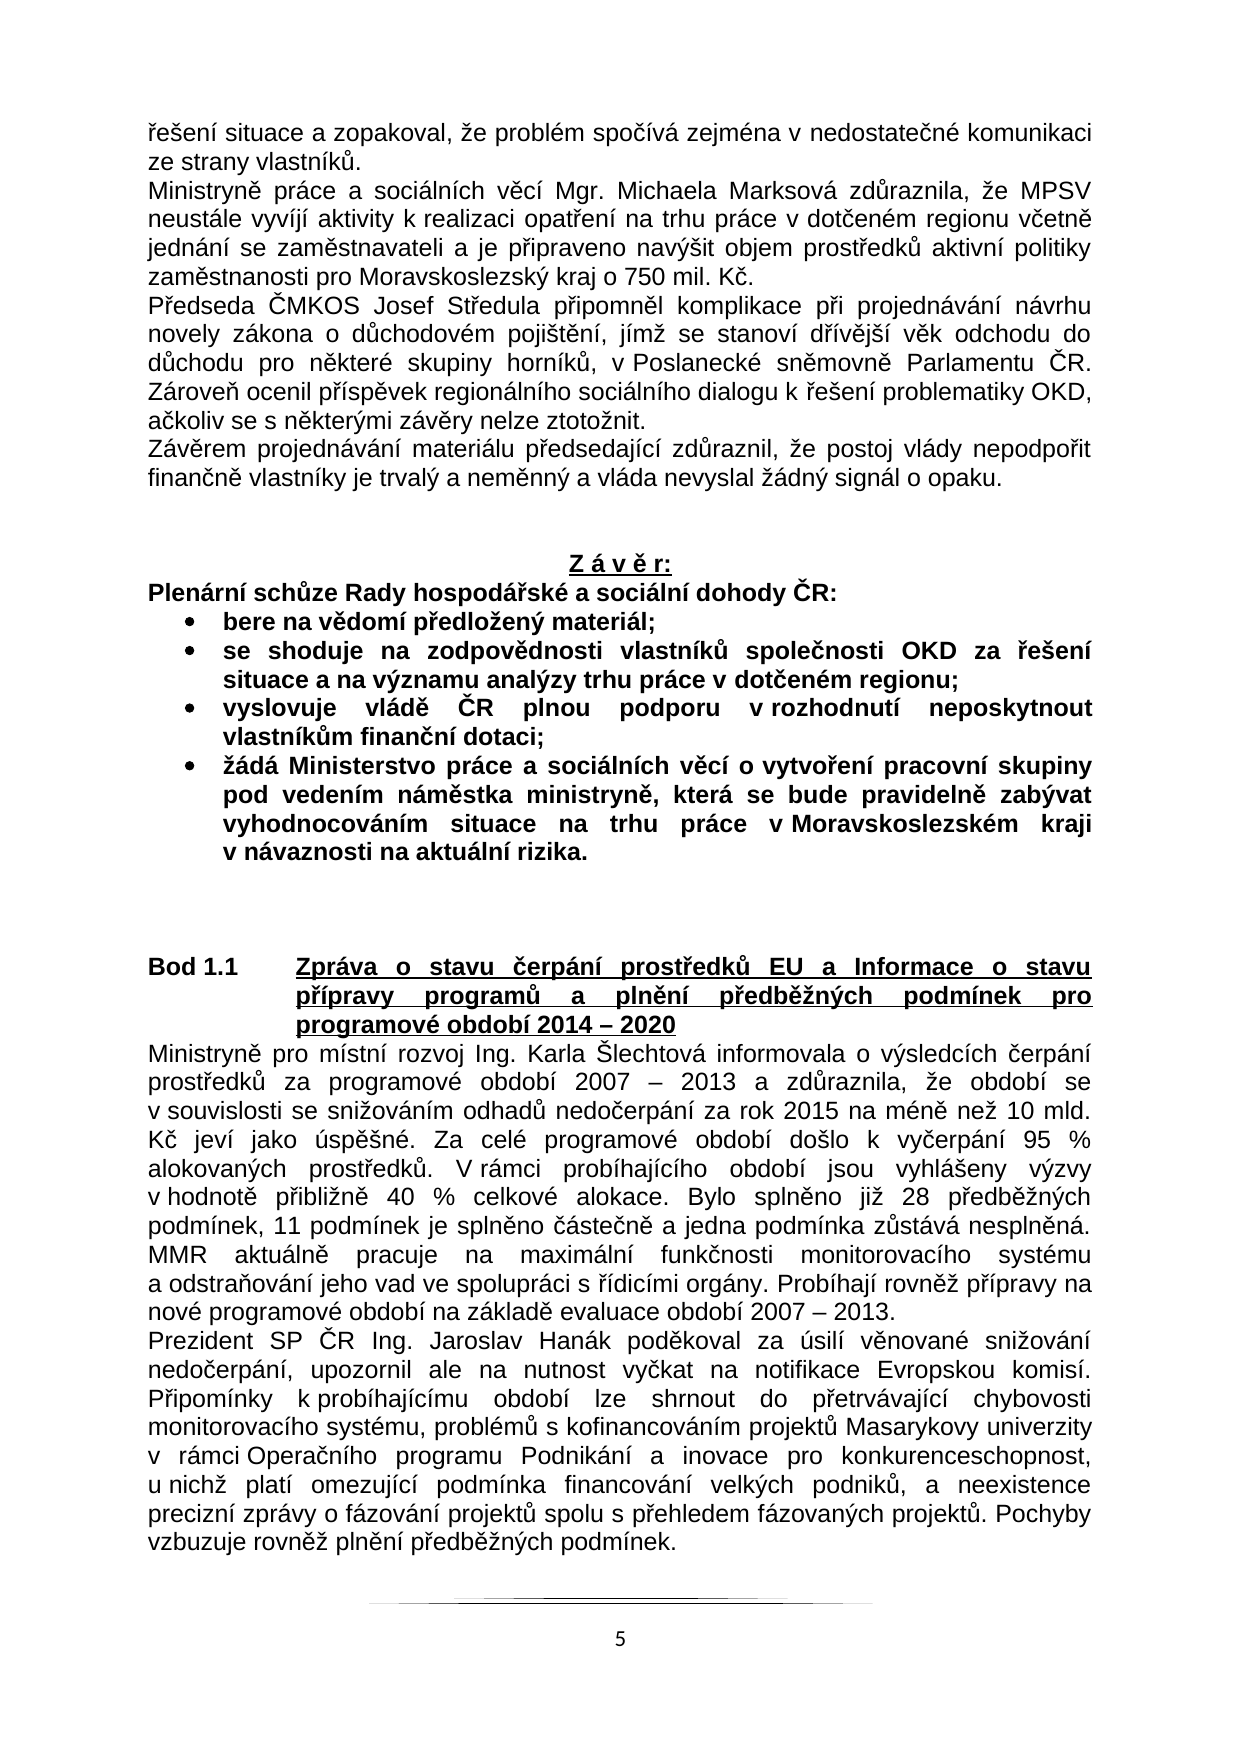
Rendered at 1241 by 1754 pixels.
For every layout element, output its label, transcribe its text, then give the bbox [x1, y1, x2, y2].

list bere na vědomí předložený materiál; [185, 607, 1093, 636]
list se shoduje na zodpovědnosti vlastníků společnosti OKD za řešení situace a na významu analýzy trhu práce v dotčeném regionu; [185, 636, 1093, 693]
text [148, 118, 1093, 176]
text Z á v ě r: [148, 549, 1093, 578]
text Ministryně práce a sociálních věcí Mgr. Michaela Marksová zdůraznila, že MPSV neustále vyvíjí aktivity k realizaci opatření na trhu práce v dotčeném regionu včetně jednání se zaměstnavateli a je připraveno navýšit objem prostředků aktivní politiky zaměstnanosti pro Moravskoslezský kraj o 750 mil. Kč. [148, 176, 1093, 291]
text Plenární schůze Rady hospodářské a sociální dohody ČR: [148, 578, 1093, 607]
list vyslovuje vládě ČR plnou podporu v rozhodnutí neposkytnout vlastníkům finanční dotaci; [185, 693, 1093, 751]
text Ministryně pro místní rozvoj Ing. Karla Šlechtová informovala o výsledcích čerpání prostředků za programové období 2007 – 2013 a zdůraznila, že období se v souvislosti se snižováním odhadů nedočerpání za rok 2015 na méně než 10 mld. Kč jeví jako úspěšné. Za celé programové období došlo k vyčerpání 95 % alokovaných prostředků. V rámci probíhajícího období jsou vyhlášeny výzvy v hodnotě přibližně 40 % celkové alokace. Bylo splněno již 28 předběžných podmínek, 11 podmínek je splněno částečně a jedna podmínka zůstává nesplněná. MMR aktuálně pracuje na maximální funkčnosti monitorovacího systému a odstraňování jeho vad ve spolupráci s řídicími orgány. Probíhají rovněž přípravy na nové programové období na základě evaluace období 2007 – 2013. [148, 1039, 1093, 1326]
text Prezident SP ČR Ing. Jaroslav Hanák poděkoval za úsilí věnované snižování nedočerpání, upozornil ale na nutnost vyčkat na notifikace Evropskou komisí. Připomínky k probíhajícímu období lze shrnout do přetrvávající chybovosti monitorovacího systému, problémů s kofinancováním projektů Masarykovy univerzity v rámci Operačního programu Podnikání a inovace pro konkurenceschopnost, u nichž platí omezující podmínka financování velkých podniků, a neexistence precizní zprávy o fázování projektů spolu s přehledem fázovaných projektů. Pochyby vzbuzuje rovněž plnění předběžných podmínek. [148, 1326, 1093, 1556]
text Závěrem projednávání materiálu předsedající zdůraznil, že postoj vlády nepodpořit finančně vlastníky je trvalý a neměnný a vláda nevyslal žádný signál o opaku. [148, 434, 1093, 492]
text Předseda ČMKOS Josef Středula připomněl komplikace při projednávání návrhu novely zákona o důchodovém pojištění, jímž se stanoví dřívější věk odchodu do důchodu pro některé skupiny horníků, v Poslanecké sněmovně Parlamentu ČR. Zároveň ocenil příspěvek regionálního sociálního dialogu k řešení problematiky OKD, ačkoliv se s některými závěry nelze ztotožnit. [148, 291, 1093, 434]
text Bod 1.1 Zpráva o stavu čerpání prostředků EU a Informace o stavu přípravy programů a plnění předběžných podmínek pro programové období 2014 – 2020 [148, 952, 1093, 1039]
list žádá Ministerstvo práce a sociálních věcí o vytvoření pracovní skupiny pod vedením náměstka ministryně, která se bude pravidelně zabývat vyhodnocováním situace na trhu práce v Moravskoslezském kraji v návaznosti na aktuální rizika. [185, 751, 1093, 866]
